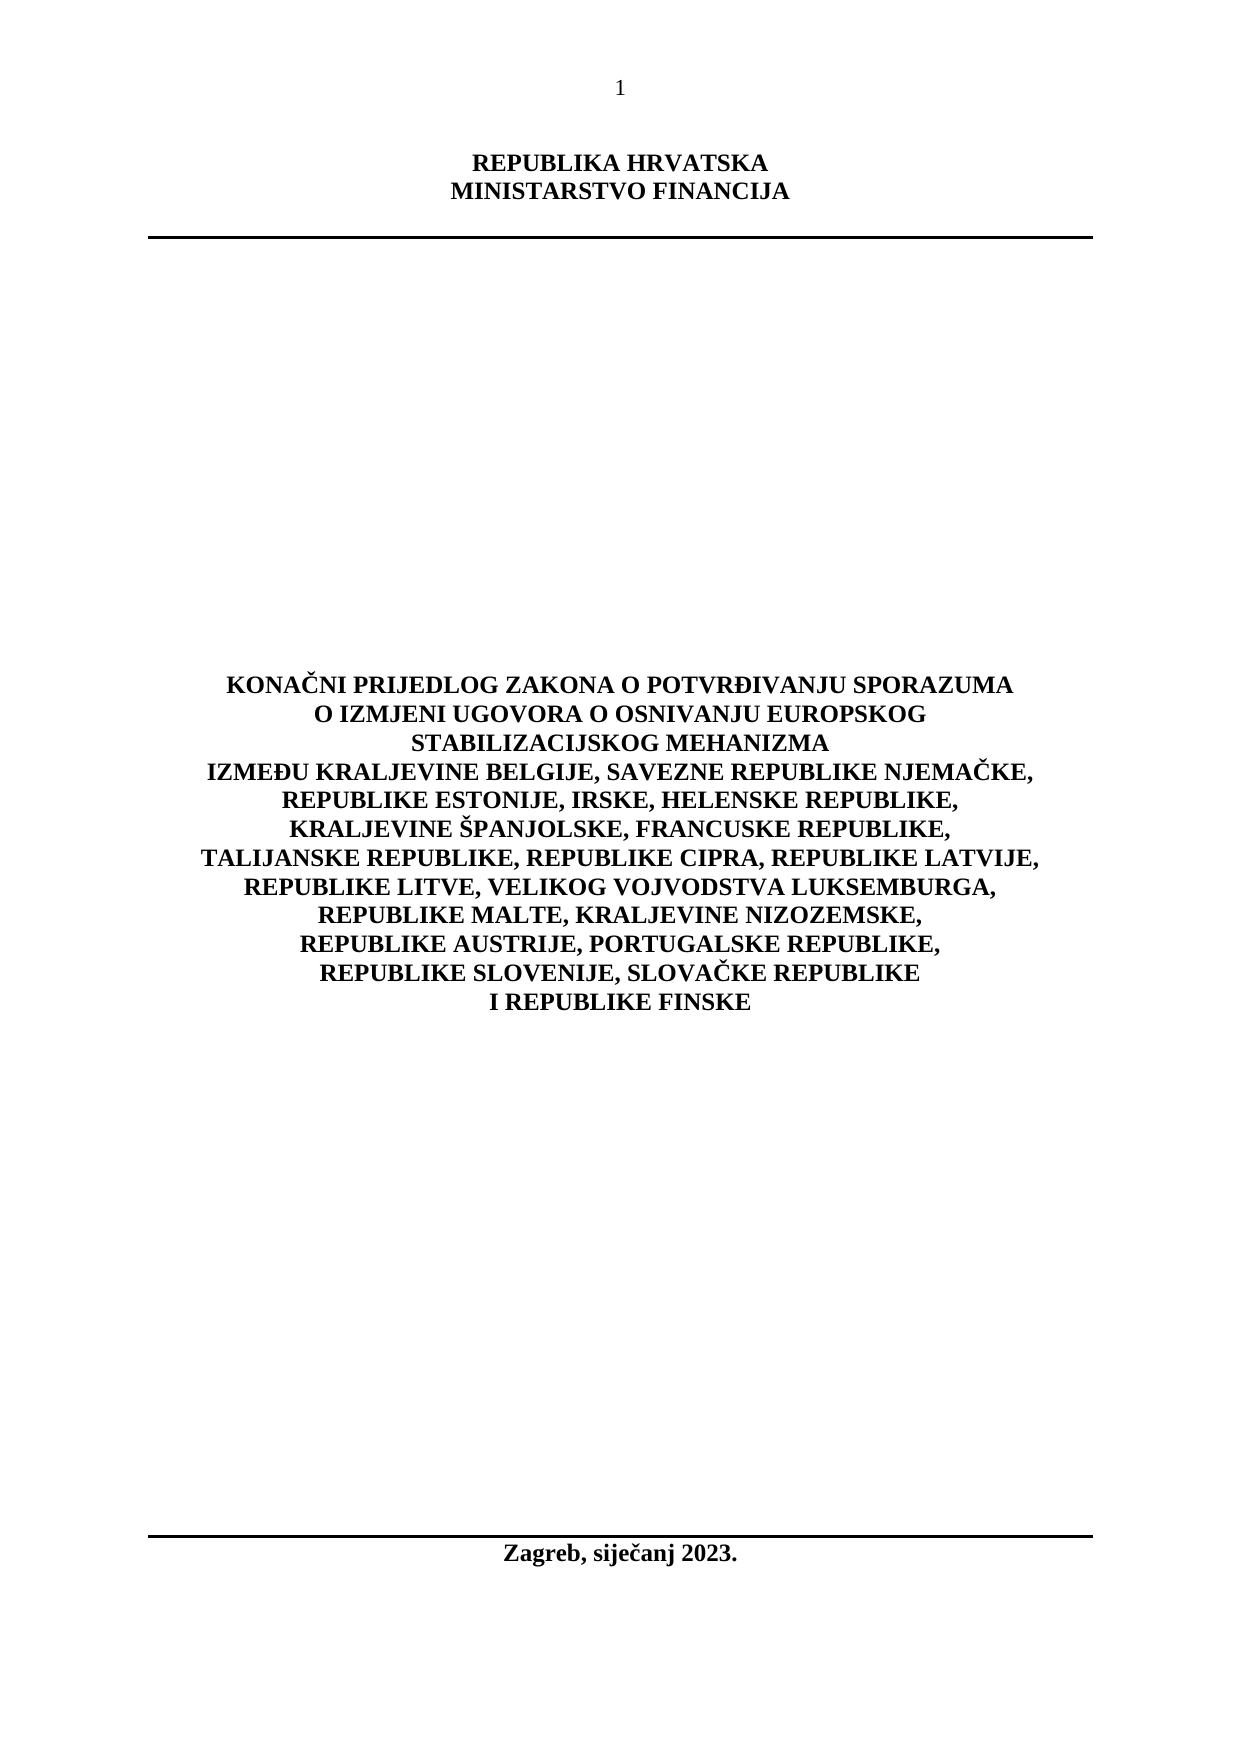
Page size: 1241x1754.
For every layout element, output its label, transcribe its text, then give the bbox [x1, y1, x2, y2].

text I REPUBLIKE FINSKE [148, 987, 1093, 1015]
text Zagreb, siječanj 2023. [148, 1538, 1093, 1567]
text O IZMJENI UGOVORA O OSNIVANJU EUROPSKOG [148, 699, 1093, 728]
text TALIJANSKE REPUBLIKE, REPUBLIKE CIPRA, REPUBLIKE LATVIJE, REPUBLIKE LITVE, VELIKOG VOJVODSTVA LUKSEMBURGA, [148, 843, 1093, 900]
text STABILIZACIJSKOG MEHANIZMA [148, 728, 1093, 757]
text IZMEĐU KRALJEVINE BELGIJE, SAVEZNE REPUBLIKE NJEMAČKE, REPUBLIKE ESTONIJE, IRSKE, HELENSKE REPUBLIKE, [148, 757, 1093, 814]
text REPUBLIKE MALTE, KRALJEVINE NIZOZEMSKE, [148, 900, 1093, 929]
text KONAČNI PRIJEDLOG ZAKONA O POTVRĐIVANJU SPORAZUMA [148, 670, 1093, 699]
text REPUBLIKE AUSTRIJE, PORTUGALSKE REPUBLIKE, [148, 929, 1093, 958]
text MINISTARSTVO FINANCIJA [148, 176, 1093, 205]
text REPUBLIKA HRVATSKA [148, 148, 1093, 176]
text KRALJEVINE ŠPANJOLSKE, FRANCUSKE REPUBLIKE, [148, 814, 1093, 843]
text REPUBLIKE SLOVENIJE, SLOVAČKE REPUBLIKE [148, 958, 1093, 987]
